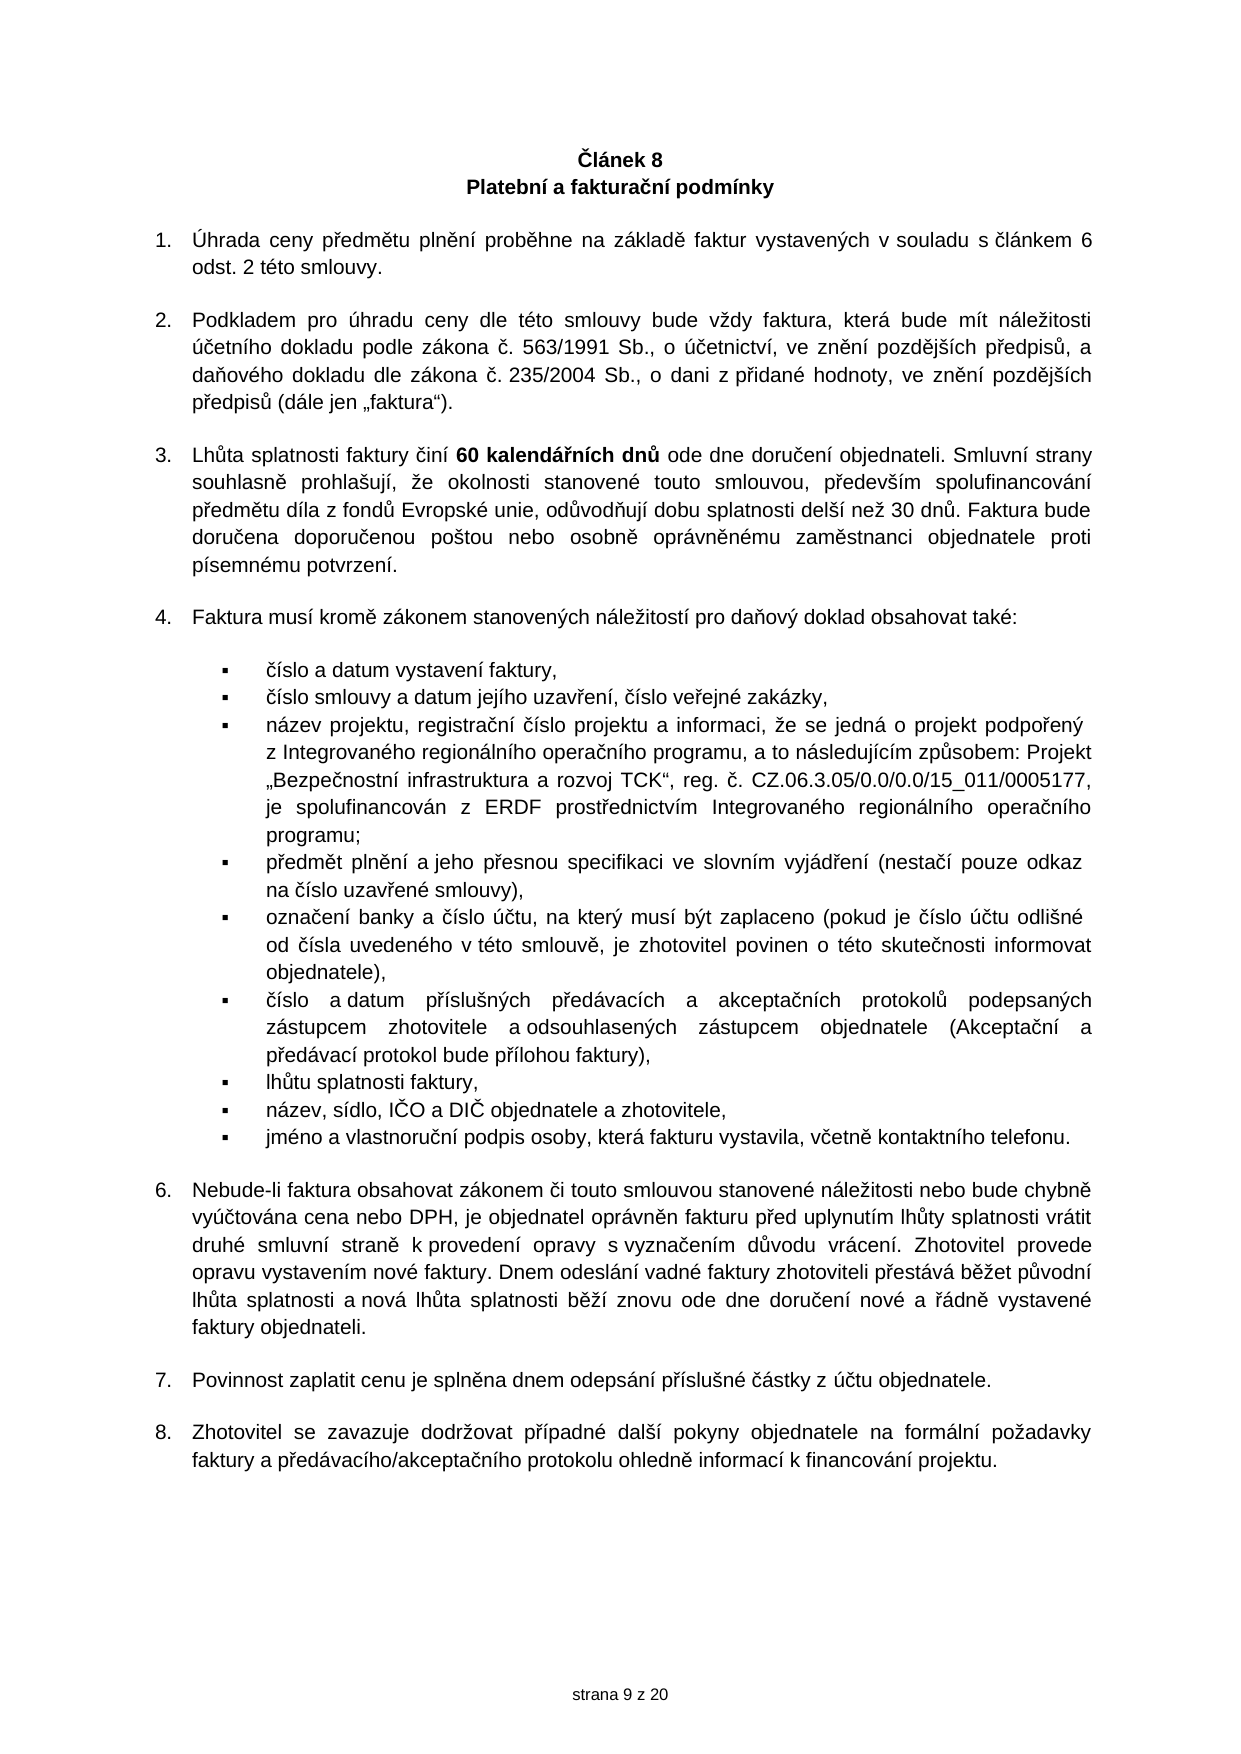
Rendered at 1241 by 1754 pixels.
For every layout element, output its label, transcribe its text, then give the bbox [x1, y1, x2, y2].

list číslo a datum příslušných předávacích a akceptačních protokolů podepsaných zástupcem zhotovitele a odsouhlasených zástupcem objednatele (Akceptační a předávací protokol bude přílohou faktury), [221, 988, 1093, 1067]
list číslo a datum vystavení faktury, [221, 658, 1093, 682]
list Úhrada ceny předmětu plnění proběhne na základě faktur vystavených v souladu s článkem 6 odst. 2 této smlouvy. [155, 228, 1093, 279]
subtitle Platební a fakturační podmínky [148, 175, 1093, 199]
list Faktura musí kromě zákonem stanovených náležitostí pro daňový doklad obsahovat také: [155, 605, 1093, 629]
list název projektu, registrační číslo projektu a informaci, že se jedná o projekt podpořený z Integrovaného regionálního operačního programu, a to následujícím způsobem: Projekt „Bezpečnostní infrastruktura a rozvoj TCK“, reg. č. CZ.06.3.05/0.0/0.0/15_011/0005177, je spolufinancován z ERDF prostřednictvím Integrovaného regionálního operačního programu; [221, 713, 1093, 847]
list Podkladem pro úhradu ceny dle této smlouvy bude vždy faktura, která bude mít náležitosti účetního dokladu podle zákona č. 563/1991 Sb., o účetnictví, ve znění pozdějších předpisů, a daňového dokladu dle zákona č. 235/2004 Sb., o dani z přidané hodnoty, ve znění pozdějších předpisů (dále jen „faktura“). [155, 308, 1093, 414]
list název, sídlo, IČO a DIČ objednatele a zhotovitele, [221, 1098, 1093, 1122]
list předmět plnění a jeho přesnou specifikaci ve slovním vyjádření (nestačí pouze odkaz na číslo uzavřené smlouvy), [221, 850, 1093, 902]
list číslo smlouvy a datum jejího uzavření, číslo veřejné zakázky, [221, 685, 1093, 709]
list jméno a vlastnoruční podpis osoby, která fakturu vystavila, včetně kontaktního telefonu. [221, 1125, 1093, 1149]
list Zhotovitel se zavazuje dodržovat případné další pokyny objednatele na formální požadavky faktury a předávacího/akceptačního protokolu ohledně informací k financování projektu. [155, 1420, 1093, 1472]
list lhůtu splatnosti faktury, [221, 1070, 1093, 1094]
list Nebude-li faktura obsahovat zákonem či touto smlouvou stanovené náležitosti nebo bude chybně vyúčtována cena nebo DPH, je objednatel oprávněn fakturu před uplynutím lhůty splatnosti vrátit druhé smluvní straně k provedení opravy s vyznačením důvodu vrácení. Zhotovitel provede opravu vystavením nové faktury. Dnem odeslání vadné faktury zhotoviteli přestává běžet původní lhůta splatnosti a nová lhůta splatnosti běží znovu ode dne doručení nové a řádně vystavené faktury objednateli. [155, 1178, 1093, 1339]
list Povinnost zaplatit cenu je splněna dnem odepsání příslušné částky z účtu objednatele. [155, 1368, 1093, 1392]
subtitle Článek 8 [148, 148, 1093, 172]
list označení banky a číslo účtu, na který musí být zaplaceno (pokud je číslo účtu odlišné od čísla uvedeného v této smlouvě, je zhotovitel povinen o této skutečnosti informovat objednatele), [221, 905, 1093, 984]
list Lhůta splatnosti faktury činí 60 kalendářních dnů ode dne doručení objednateli. Smluvní strany souhlasně prohlašují, že okolnosti stanovené touto smlouvou, především spolufinancování předmětu díla z fondů Evropské unie, odůvodňují dobu splatnosti delší než 30 dnů. Faktura bude doručena doporučenou poštou nebo osobně oprávněnému zaměstnanci objednatele proti písemnému potvrzení. [155, 443, 1093, 577]
